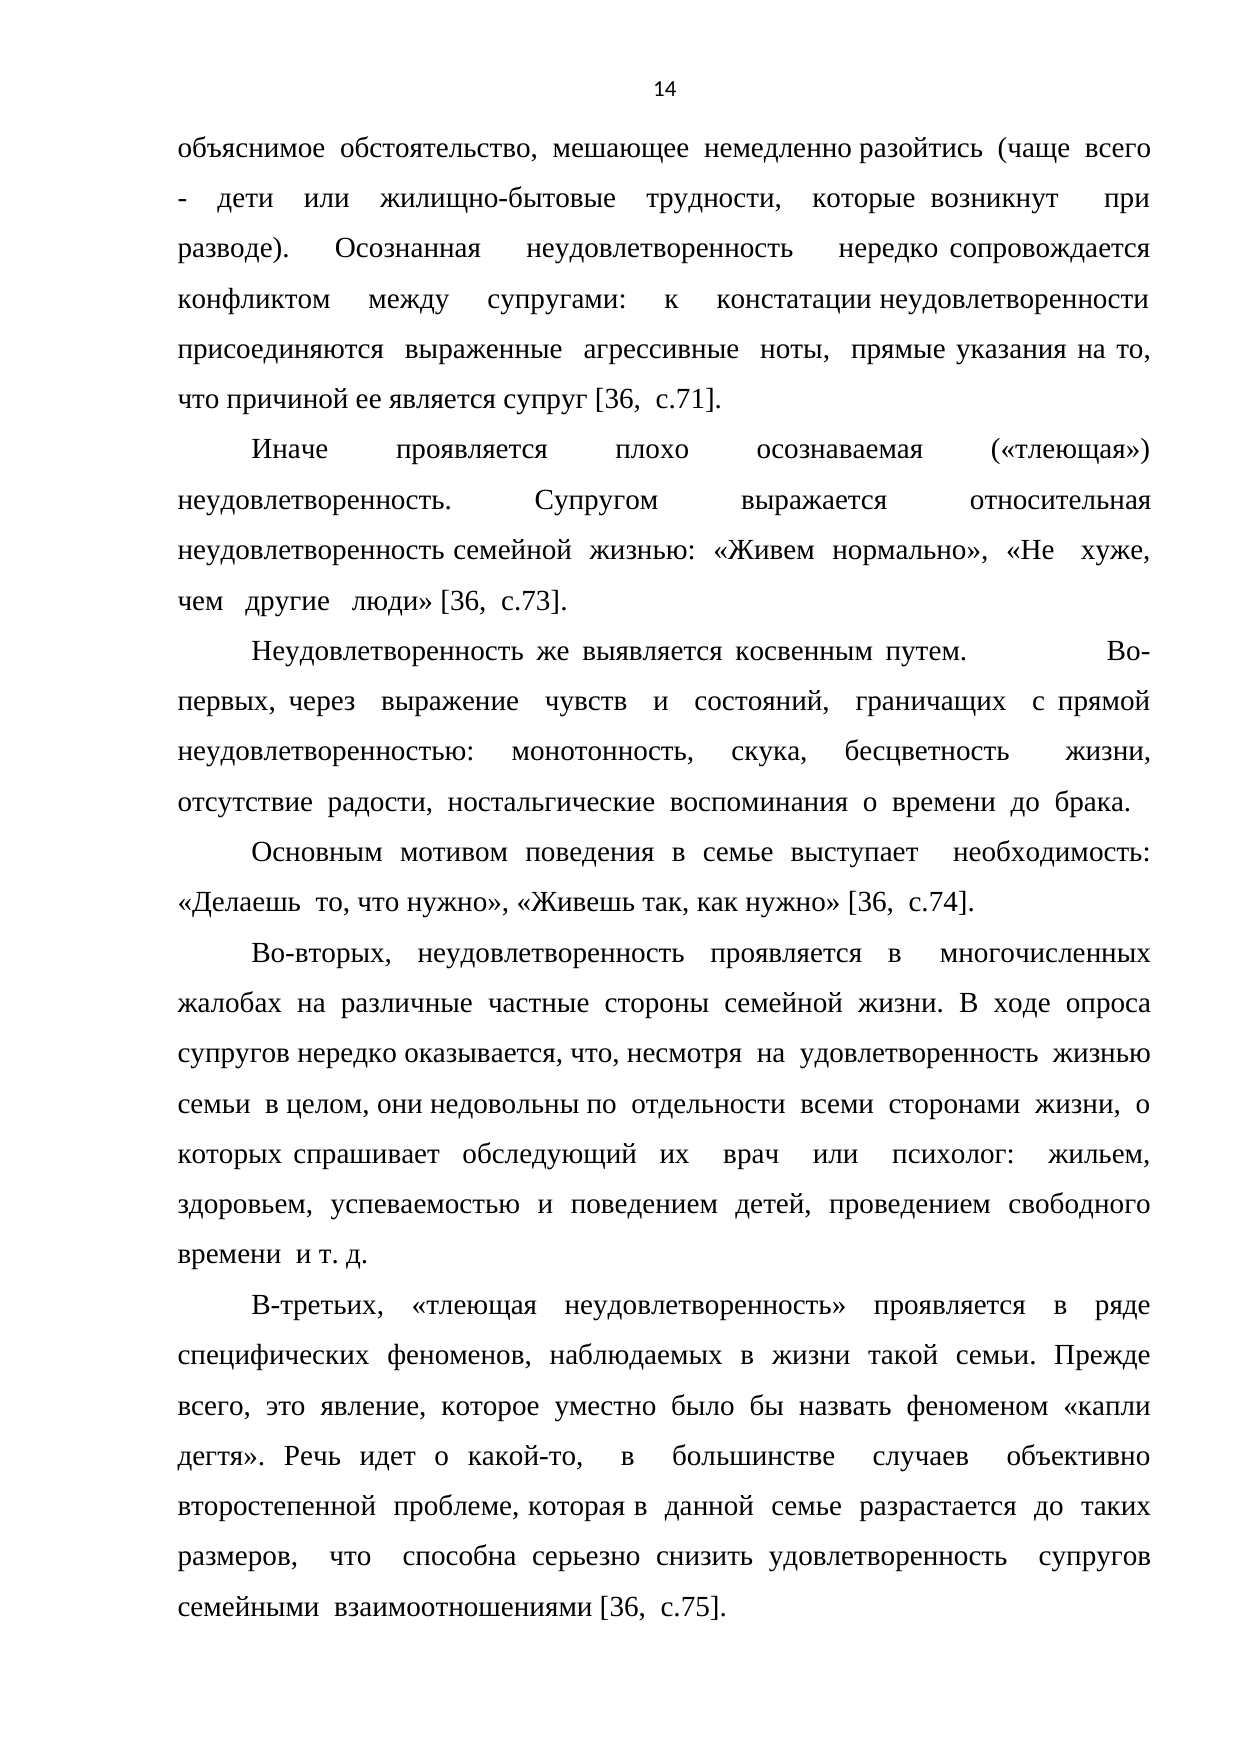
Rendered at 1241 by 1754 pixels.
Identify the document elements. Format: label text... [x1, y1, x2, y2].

text Неудовлетворенность же выявляется косвенным путем. Во-первых, через выражение чувств и состояний, граничащих с прямой неудовлетворенностью: монотонность, скука, бесцветность жизни, отсутствие радости, ностальгические воспоминания о времени до брака. [177, 633, 1152, 817]
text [177, 130, 1152, 415]
text Во-вторых, неудовлетворенность проявляется в многочисленных жалобах на различные частные стороны семейной жизни. В ходе опроса супругов нередко оказывается, что, несмотря на удовлетворенность жизнью семьи в целом, они недовольны по отдельности всеми сторонами жизни, о которых спрашивает обследующий их врач или психолог: жильем, здоровьем, успеваемостью и поведением детей, проведением свободного времени и т. д. [177, 935, 1152, 1270]
text В-третьих, «тлеющая неудовлетворенность» проявляется в ряде специфических феноменов, наблюдаемых в жизни такой семьи. Прежде всего, это явление, которое уместно было бы назвать феноменом «капли дегтя». Речь идет о какой-то, в большинстве случаев объективно второстепенной проблеме, которая в данной семье разрастается до таких размеров, что способна серьезно снизить удовлетворенность супругов семейными взаимоотношениями [36, с.75]. [177, 1287, 1152, 1622]
text Основным мотивом поведения в семье выступает необходимость: «Делаешь то, что нужно», «Живешь так, как нужно» [36, с.74]. [177, 834, 1152, 918]
text Иначе проявляется плохо осознаваемая («тлеющая») неудовлетворенность. Супругом выражается относительная неудовлетворенность семейной жизнью: «Живем нормально», «Не хуже, чем другие люди» [36, с.73]. [177, 432, 1152, 616]
